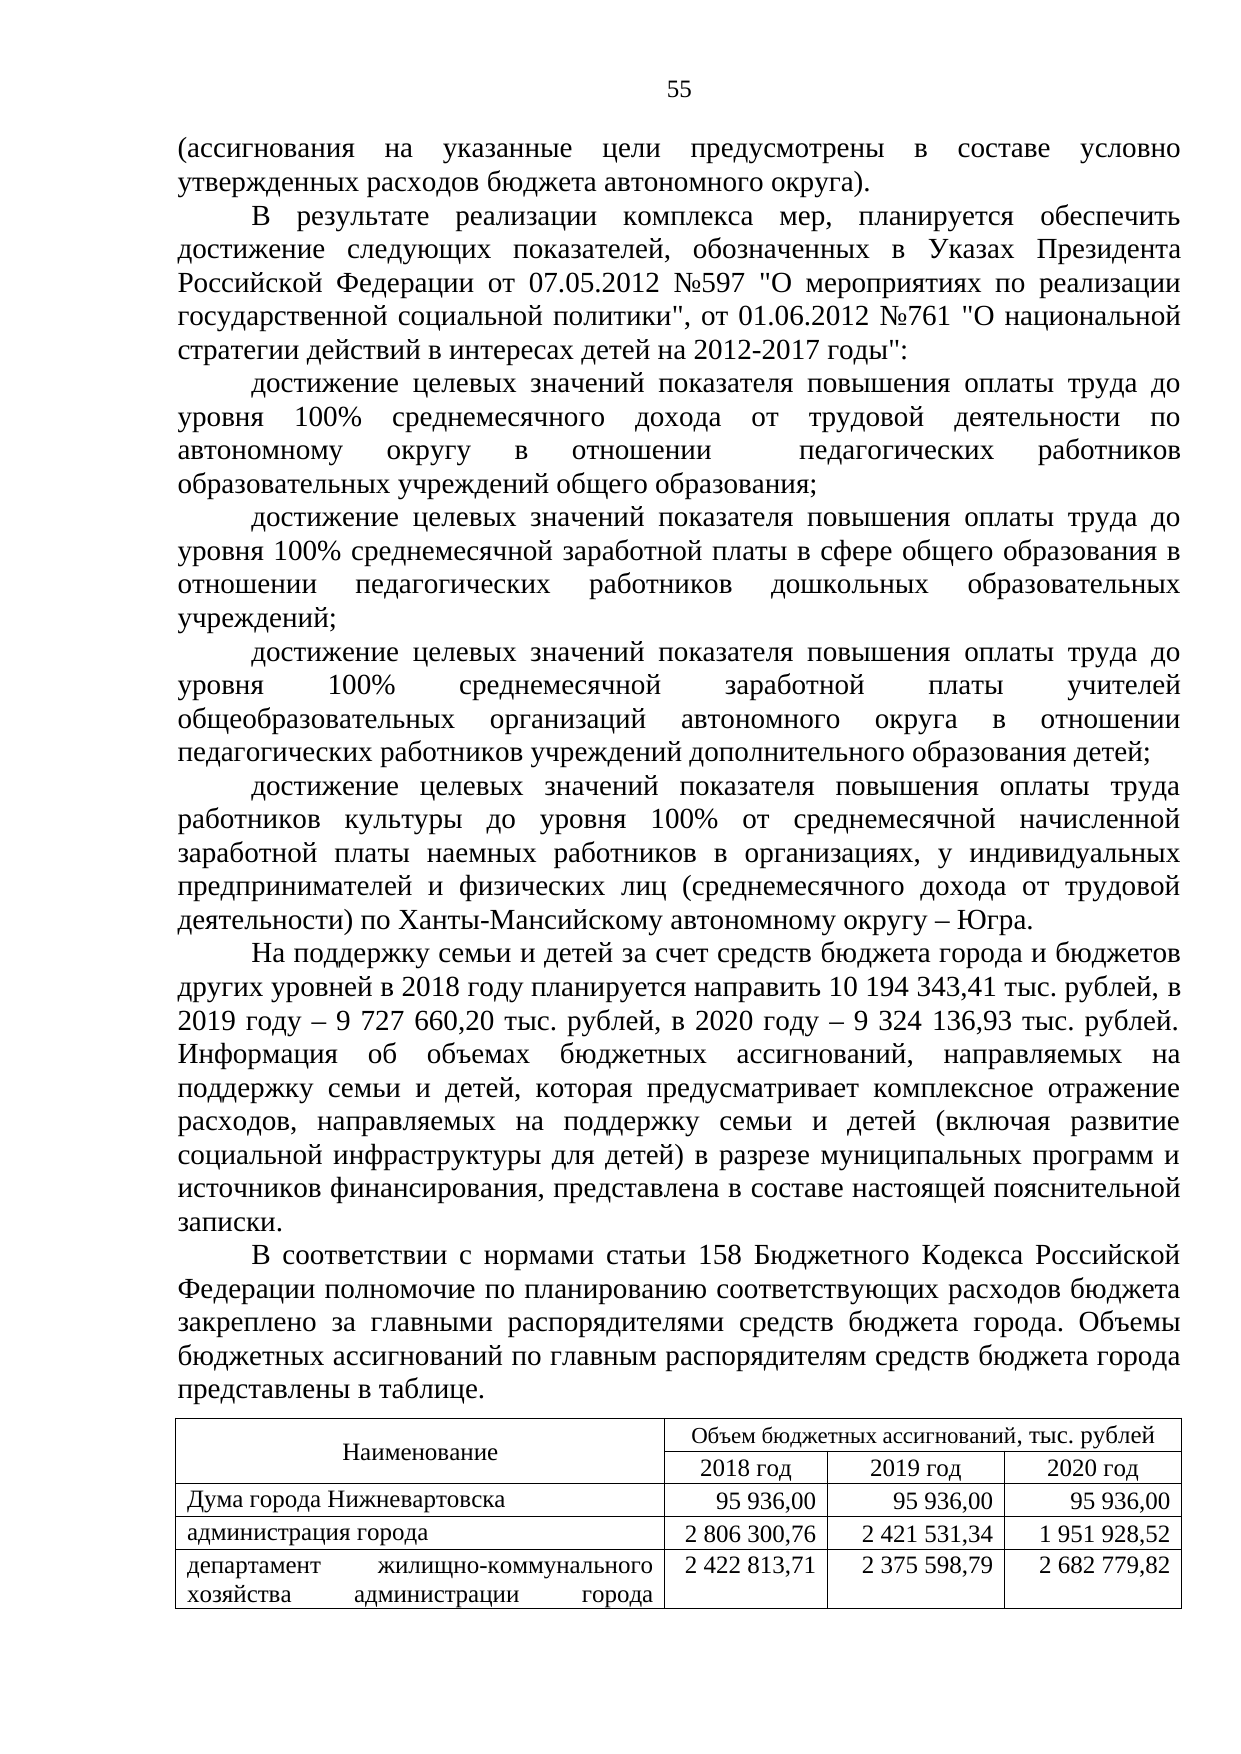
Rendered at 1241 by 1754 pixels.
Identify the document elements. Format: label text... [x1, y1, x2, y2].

text достижение целевых значений показателя повышения оплаты труда до уровня 100% среднемесячной заработной платы учителей общеобразовательных организаций автономного округа в отношении педагогических работников учреждений дополнительного образования детей; [177, 634, 1181, 768]
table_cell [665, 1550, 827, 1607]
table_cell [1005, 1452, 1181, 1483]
text достижение целевых значений показателя повышения оплаты труда работников культуры до уровня 100% от среднемесячной начисленной заработной платы наемных работников в организациях, у индивидуальных предпринимателей и физических лиц (среднемесячного дохода от трудовой деятельности) по Ханты-Мансийскому автономному округу – Югра. [177, 768, 1181, 936]
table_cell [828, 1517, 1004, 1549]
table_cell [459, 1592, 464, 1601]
text достижение целевых значений показателя повышения оплаты труда до уровня 100% среднемесячного дохода от трудовой деятельности по автономному округу в отношении педагогических работников образовательных учреждений общего образования; [177, 365, 1181, 499]
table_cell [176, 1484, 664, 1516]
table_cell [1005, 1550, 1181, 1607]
text В результате реализации комплекса мер, планируется обеспечить достижение следующих показателей, обозначенных в Указах Президента Российской Федерации от 07.05.2012 №597 "О мероприятиях по реализации государственной социальной политики", от 01.06.2012 №761 "О национальной стратегии действий в интересах детей на 2012-2017 годы": [177, 198, 1181, 365]
text На поддержку семьи и детей за счет средств бюджета города и бюджетов других уровней в 2018 году планируется направить 10 194 343,41 тыс. рублей, в 2019 году – 9 727 660,20 тыс. рублей, в 2020 году – 9 324 136,93 тыс. рублей. Информация об объемах бюджетных ассигнований, направляемых на поддержку семьи и детей, которая предусматривает комплексное отражение расходов, направляемых на поддержку семьи и детей (включая развитие социальной инфраструктуры для детей) в разрезе муниципальных программ и источников финансирования, представлена в составе настоящей пояснительной записки. [177, 936, 1181, 1237]
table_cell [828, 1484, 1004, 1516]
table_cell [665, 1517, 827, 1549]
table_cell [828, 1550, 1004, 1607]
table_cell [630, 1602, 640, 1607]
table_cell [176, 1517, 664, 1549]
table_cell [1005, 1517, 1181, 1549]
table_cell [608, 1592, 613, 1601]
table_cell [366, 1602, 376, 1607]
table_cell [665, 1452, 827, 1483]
text В соответствии с нормами статьи 158 Бюджетного Кодекса Российской Федерации полномочие по планированию соответствующих расходов бюджета закреплено за главными распорядителями средств бюджета города. Объемы бюджетных ассигнований по главным распорядителям средств бюджета города представлены в таблице. [177, 1237, 1181, 1405]
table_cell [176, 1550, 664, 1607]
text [177, 131, 1181, 198]
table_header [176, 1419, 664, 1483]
text достижение целевых значений показателя повышения оплаты труда до уровня 100% среднемесячной заработной платы в сфере общего образования в отношении педагогических работников дошкольных образовательных учреждений; [177, 499, 1181, 634]
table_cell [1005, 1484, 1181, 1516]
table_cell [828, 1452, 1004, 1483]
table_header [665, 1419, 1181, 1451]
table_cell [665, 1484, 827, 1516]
